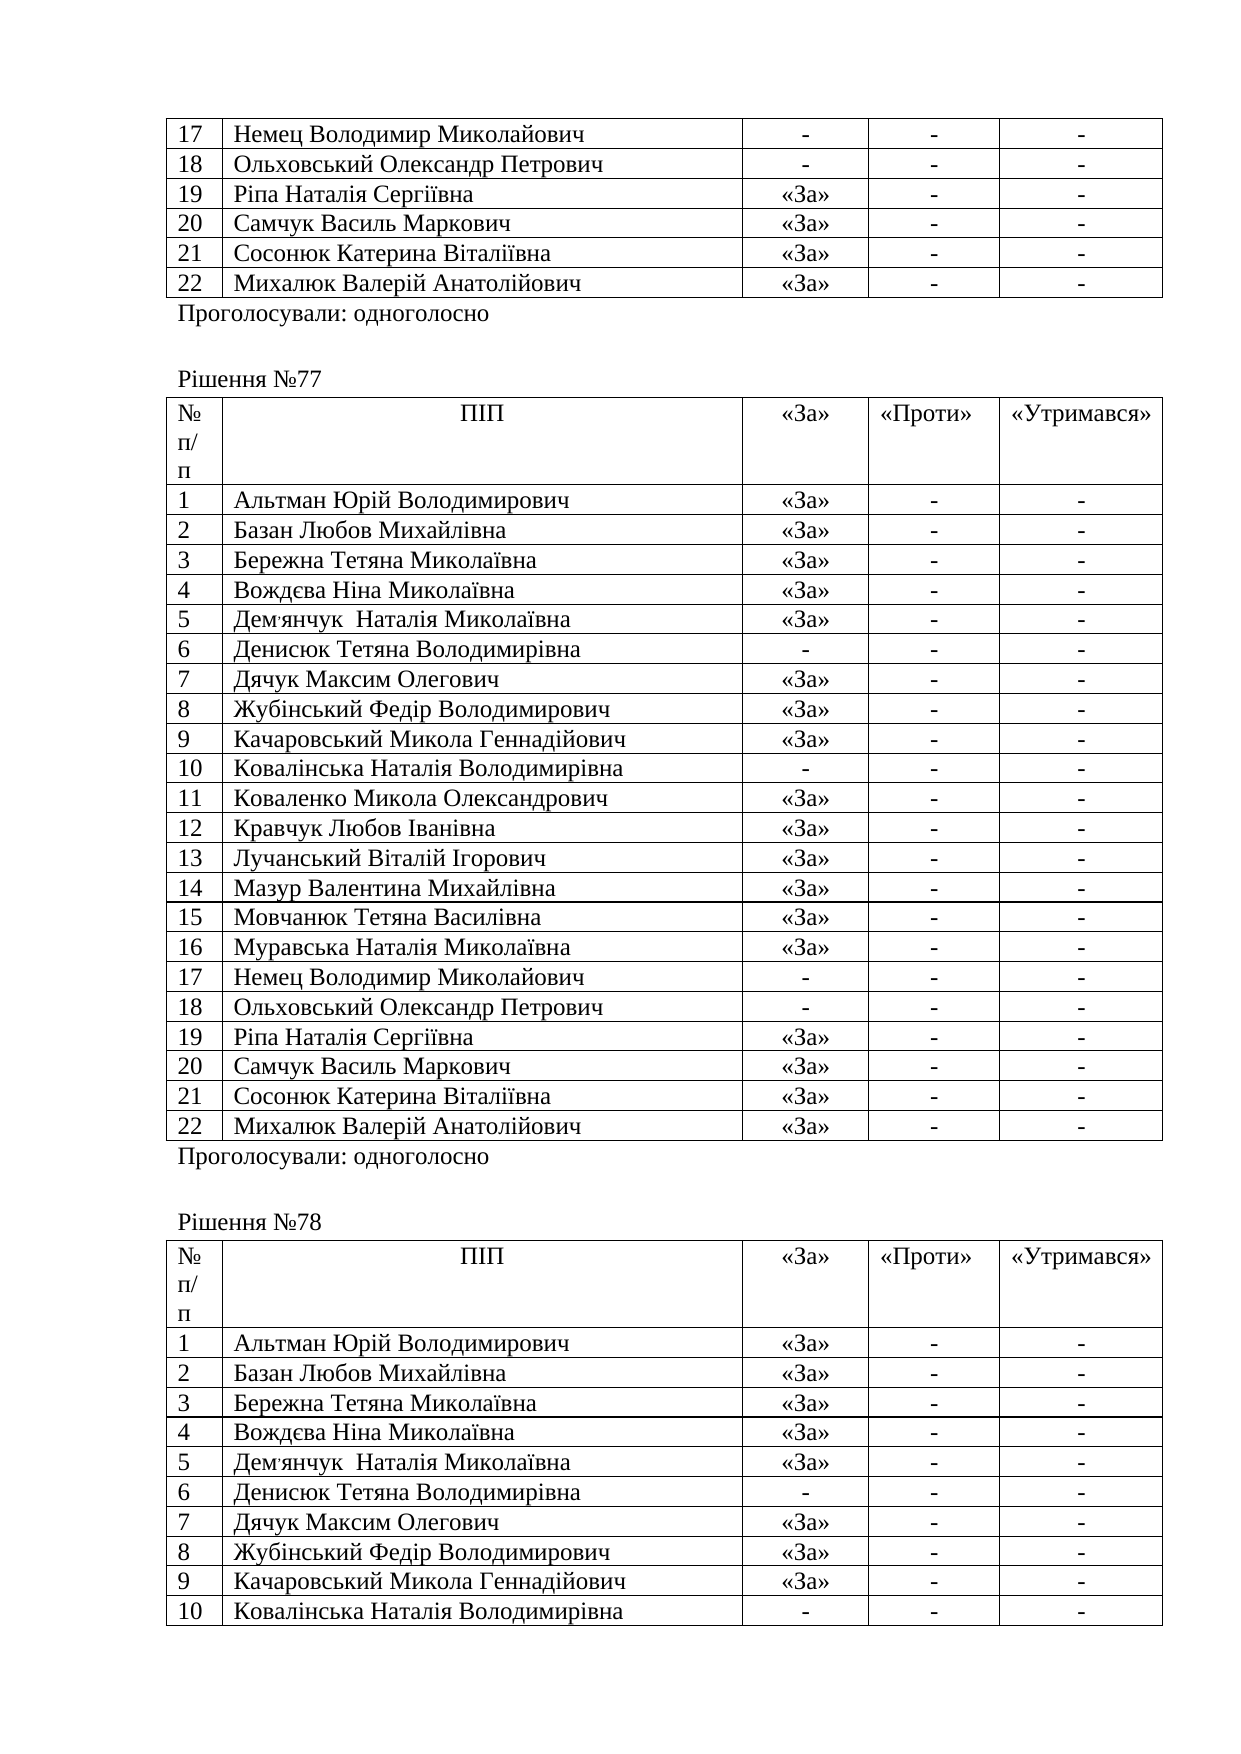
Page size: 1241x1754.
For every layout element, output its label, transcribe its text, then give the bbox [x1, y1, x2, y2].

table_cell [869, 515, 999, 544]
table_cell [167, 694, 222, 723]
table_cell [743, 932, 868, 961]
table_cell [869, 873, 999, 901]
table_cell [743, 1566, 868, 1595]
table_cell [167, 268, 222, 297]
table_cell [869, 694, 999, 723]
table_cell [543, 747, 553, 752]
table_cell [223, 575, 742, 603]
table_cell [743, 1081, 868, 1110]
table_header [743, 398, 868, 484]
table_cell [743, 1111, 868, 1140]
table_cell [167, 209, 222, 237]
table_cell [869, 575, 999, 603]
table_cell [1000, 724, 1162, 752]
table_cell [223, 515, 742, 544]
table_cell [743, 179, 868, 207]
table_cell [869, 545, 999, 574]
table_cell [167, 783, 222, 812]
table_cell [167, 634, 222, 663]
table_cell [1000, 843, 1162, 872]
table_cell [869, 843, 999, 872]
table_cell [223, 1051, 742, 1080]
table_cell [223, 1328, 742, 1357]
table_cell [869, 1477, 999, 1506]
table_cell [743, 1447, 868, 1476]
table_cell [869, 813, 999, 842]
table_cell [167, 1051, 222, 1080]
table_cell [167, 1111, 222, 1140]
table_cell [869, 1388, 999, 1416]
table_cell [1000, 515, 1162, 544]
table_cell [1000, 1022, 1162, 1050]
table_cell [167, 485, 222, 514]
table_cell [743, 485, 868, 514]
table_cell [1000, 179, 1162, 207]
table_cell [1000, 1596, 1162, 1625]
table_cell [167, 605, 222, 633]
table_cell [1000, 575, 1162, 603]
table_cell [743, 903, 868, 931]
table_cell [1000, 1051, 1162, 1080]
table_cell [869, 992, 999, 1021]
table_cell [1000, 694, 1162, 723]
text Проголосували: одноголосно [177, 1141, 1152, 1169]
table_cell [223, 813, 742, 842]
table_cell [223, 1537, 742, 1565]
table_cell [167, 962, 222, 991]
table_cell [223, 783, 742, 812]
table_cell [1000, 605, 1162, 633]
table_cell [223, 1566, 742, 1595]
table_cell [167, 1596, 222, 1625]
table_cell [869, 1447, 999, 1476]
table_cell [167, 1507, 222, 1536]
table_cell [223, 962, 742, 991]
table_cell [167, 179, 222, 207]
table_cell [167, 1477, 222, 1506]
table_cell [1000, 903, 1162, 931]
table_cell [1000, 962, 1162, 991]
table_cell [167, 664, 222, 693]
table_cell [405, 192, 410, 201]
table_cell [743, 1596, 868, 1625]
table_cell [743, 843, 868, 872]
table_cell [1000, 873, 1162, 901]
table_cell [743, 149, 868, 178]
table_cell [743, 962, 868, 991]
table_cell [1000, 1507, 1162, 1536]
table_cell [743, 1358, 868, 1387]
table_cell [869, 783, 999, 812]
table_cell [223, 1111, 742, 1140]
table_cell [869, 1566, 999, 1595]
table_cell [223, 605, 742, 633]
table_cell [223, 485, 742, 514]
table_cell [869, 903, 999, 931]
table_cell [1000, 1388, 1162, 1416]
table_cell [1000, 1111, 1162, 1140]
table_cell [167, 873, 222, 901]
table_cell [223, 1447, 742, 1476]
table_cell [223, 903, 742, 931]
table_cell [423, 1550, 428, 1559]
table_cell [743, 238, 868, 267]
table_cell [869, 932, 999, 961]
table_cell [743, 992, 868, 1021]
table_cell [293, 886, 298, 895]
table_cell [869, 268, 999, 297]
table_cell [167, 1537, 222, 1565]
text Проголосували: одноголосно [177, 298, 1152, 327]
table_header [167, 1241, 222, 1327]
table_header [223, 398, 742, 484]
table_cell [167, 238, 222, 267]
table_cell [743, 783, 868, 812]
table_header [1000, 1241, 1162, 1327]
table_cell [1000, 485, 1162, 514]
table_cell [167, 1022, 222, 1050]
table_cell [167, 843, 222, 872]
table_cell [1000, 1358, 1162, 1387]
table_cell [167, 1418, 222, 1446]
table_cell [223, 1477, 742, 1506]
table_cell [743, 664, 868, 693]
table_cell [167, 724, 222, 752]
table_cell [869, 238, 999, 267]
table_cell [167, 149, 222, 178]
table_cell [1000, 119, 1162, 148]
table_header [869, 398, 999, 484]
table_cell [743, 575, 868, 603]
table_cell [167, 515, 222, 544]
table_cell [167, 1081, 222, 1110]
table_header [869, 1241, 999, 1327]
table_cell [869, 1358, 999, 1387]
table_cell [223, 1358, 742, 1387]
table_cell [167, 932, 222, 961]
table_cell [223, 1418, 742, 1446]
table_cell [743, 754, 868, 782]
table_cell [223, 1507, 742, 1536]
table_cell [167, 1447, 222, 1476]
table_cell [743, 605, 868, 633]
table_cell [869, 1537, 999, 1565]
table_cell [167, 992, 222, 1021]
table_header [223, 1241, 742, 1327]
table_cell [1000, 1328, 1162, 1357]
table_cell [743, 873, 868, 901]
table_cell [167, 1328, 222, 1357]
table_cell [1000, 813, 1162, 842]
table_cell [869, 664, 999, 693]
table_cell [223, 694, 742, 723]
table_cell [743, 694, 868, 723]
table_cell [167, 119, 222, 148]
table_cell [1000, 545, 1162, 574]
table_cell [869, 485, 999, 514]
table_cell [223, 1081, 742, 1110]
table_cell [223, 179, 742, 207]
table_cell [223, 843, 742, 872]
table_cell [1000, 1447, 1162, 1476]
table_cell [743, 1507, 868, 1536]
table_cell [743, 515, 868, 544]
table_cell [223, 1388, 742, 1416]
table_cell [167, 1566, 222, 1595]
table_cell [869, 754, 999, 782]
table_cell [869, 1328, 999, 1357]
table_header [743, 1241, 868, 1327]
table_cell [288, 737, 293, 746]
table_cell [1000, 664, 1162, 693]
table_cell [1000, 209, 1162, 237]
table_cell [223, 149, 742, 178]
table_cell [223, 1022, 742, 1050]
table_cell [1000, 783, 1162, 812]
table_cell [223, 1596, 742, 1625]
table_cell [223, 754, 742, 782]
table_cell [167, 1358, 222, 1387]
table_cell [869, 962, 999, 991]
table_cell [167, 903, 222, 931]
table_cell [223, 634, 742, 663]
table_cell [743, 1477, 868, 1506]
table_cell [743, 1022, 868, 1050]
text Рішення №77 [177, 364, 1152, 393]
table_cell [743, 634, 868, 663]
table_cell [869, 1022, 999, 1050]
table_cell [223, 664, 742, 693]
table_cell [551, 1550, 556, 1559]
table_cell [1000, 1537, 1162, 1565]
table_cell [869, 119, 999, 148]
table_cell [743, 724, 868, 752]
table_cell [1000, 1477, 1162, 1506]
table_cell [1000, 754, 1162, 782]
text Рішення №78 [177, 1207, 1152, 1236]
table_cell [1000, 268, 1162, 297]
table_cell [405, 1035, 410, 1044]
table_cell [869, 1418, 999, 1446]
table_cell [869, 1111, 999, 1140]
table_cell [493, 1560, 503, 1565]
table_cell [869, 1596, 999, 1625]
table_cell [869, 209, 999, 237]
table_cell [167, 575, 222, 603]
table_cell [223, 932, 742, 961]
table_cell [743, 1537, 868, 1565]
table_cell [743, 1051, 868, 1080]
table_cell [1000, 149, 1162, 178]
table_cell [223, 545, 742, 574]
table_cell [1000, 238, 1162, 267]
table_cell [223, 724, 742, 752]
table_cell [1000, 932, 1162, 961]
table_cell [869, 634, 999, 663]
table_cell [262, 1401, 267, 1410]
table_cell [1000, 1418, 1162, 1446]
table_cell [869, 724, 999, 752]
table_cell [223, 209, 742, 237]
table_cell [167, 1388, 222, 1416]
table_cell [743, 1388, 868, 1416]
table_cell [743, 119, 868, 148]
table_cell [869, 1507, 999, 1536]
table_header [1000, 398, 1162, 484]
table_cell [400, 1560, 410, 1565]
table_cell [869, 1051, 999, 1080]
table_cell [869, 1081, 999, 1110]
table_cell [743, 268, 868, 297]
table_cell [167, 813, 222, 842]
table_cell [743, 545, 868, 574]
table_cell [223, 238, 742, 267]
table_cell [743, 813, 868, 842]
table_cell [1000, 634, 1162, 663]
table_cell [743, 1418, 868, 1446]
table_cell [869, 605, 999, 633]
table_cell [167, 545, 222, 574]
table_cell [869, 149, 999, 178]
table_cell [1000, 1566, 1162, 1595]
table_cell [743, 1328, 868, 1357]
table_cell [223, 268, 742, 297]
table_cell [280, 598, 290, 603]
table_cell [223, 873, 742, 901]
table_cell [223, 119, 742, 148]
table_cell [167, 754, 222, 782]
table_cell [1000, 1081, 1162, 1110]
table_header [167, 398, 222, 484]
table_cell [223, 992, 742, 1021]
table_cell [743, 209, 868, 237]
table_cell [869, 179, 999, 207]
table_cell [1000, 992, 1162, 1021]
